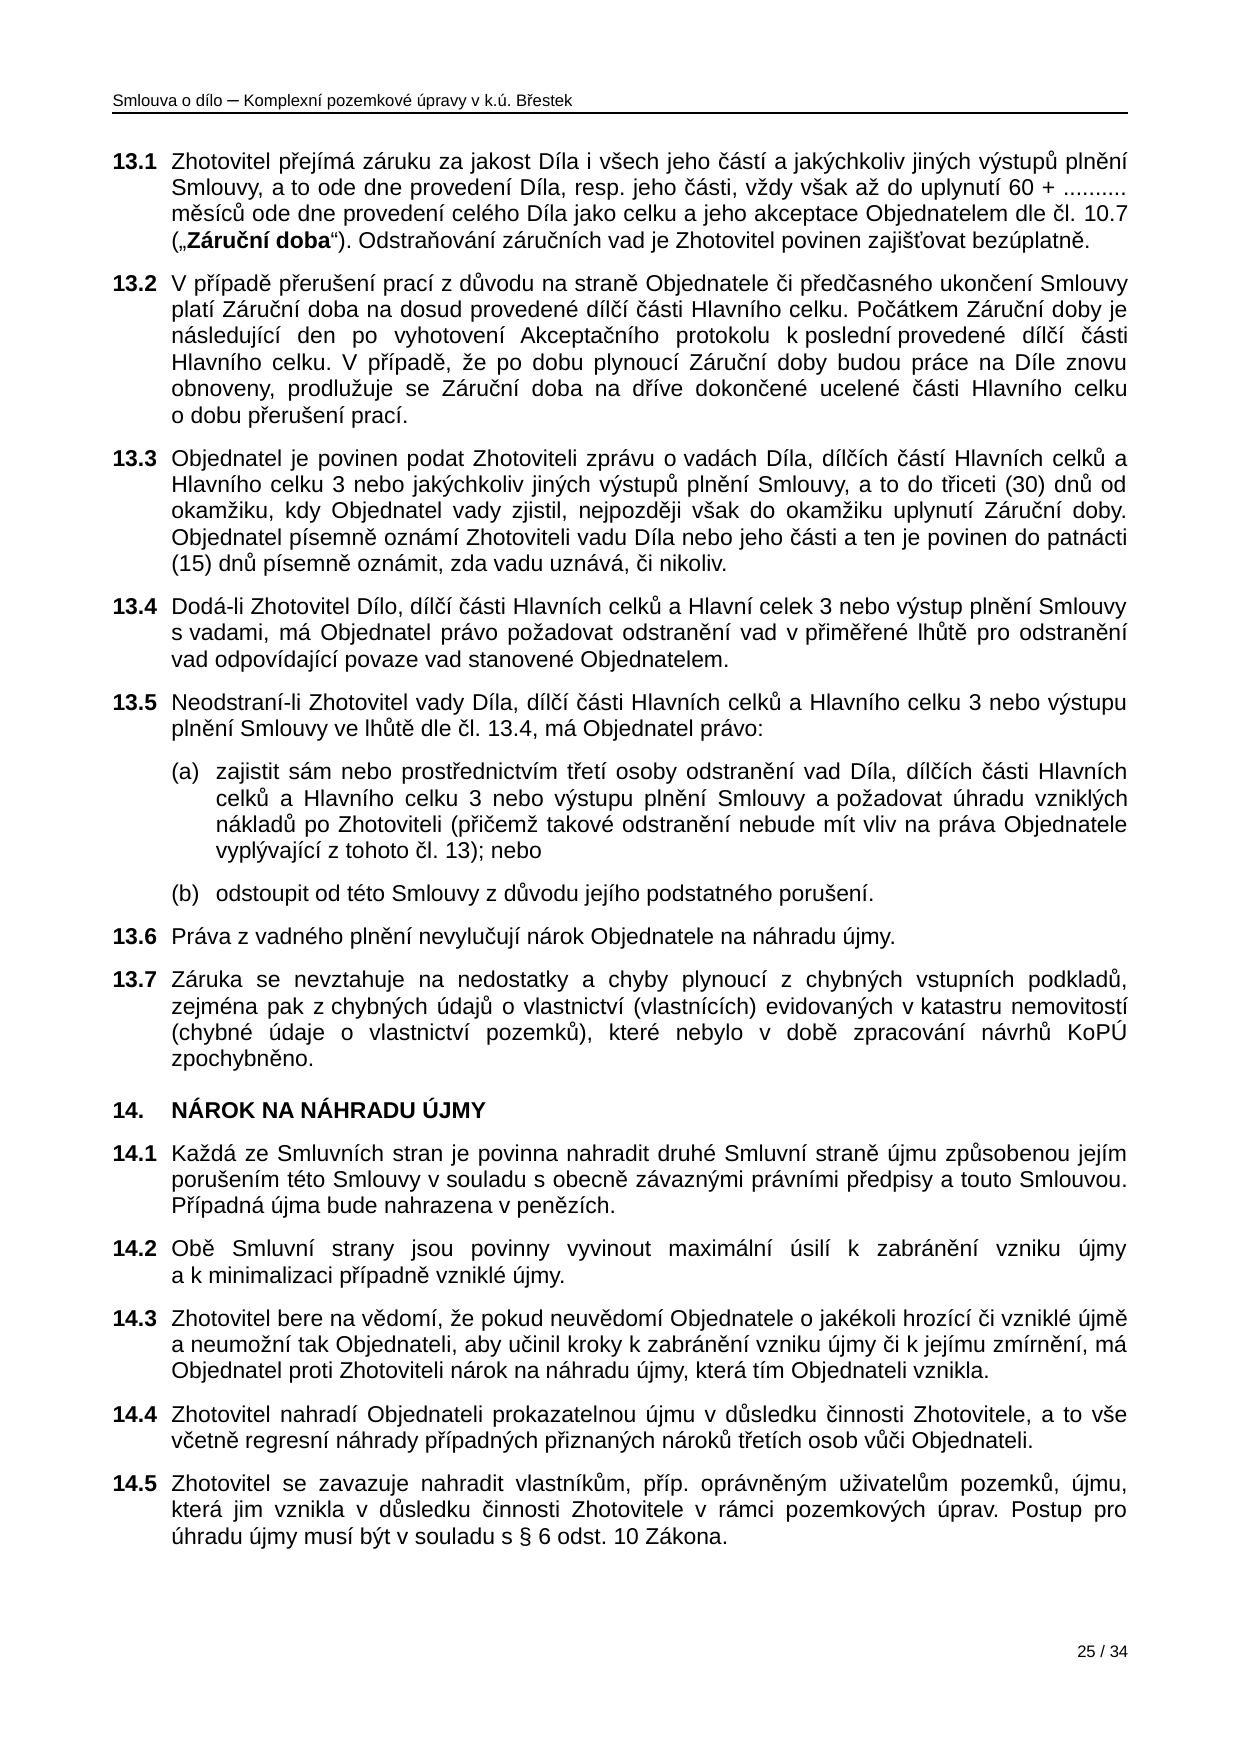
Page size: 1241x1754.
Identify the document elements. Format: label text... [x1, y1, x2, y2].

text Zhotovitel se zavazuje nahradit vlastníkům, příp. oprávněným uživatelům pozemků, újmu, která jim vznikla v důsledku činnosti Zhotovitele v rámci pozemkových úprav. Postup pro úhradu újmy musí být v souladu s § 6 odst. 10 Zákona. [112, 1470, 1128, 1549]
text Zhotovitel bere na vědomí, že pokud neuvědomí Objednatele o jakékoli hrozící či vzniklé újmě a neumožní tak Objednateli, aby učinil kroky k zabránění vzniku újmy či k jejímu zmírnění, má Objednatel proti Zhotoviteli nárok na náhradu újmy, která tím Objednateli vznikla. [112, 1305, 1128, 1384]
text Každá ze Smluvních stran je povinna nahradit druhé Smluvní straně újmu způsobenou jejím porušením této Smlouvy v souladu s obecně závaznými právními předpisy a touto Smlouvou. Případná újma bude nahrazena v penězích. [112, 1140, 1128, 1219]
text Zhotovitel přejímá záruku za jakost Díla i všech jeho částí a jakýchkoliv jiných výstupů plnění Smlouvy, a to ode dne provedení Díla, resp. jeho části, vždy však až do uplynutí 60 + .......... měsíců ode dne provedení celého Díla jako celku a jeho akceptace Objednatelem dle čl. 10.7 („Záruční doba“). Odstraňování záručních vad je Zhotovitel povinen zajišťovat bezúplatně. [112, 148, 1128, 253]
text Práva z vadného plnění nevylučují nárok Objednatele na náhradu újmy. [112, 923, 1128, 949]
text Dodá-li Zhotovitel Dílo, dílčí části Hlavních celků a Hlavní celek 3 nebo výstup plnění Smlouvy s vadami, má Objednatel právo požadovat odstranění vad v přiměřené lhůtě pro odstranění vad odpovídající povaze vad stanovené Objednatelem. [112, 593, 1128, 672]
text V případě přerušení prací z důvodu na straně Objednatele či předčasného ukončení Smlouvy platí Záruční doba na dosud provedené dílčí části Hlavního celku. Počátkem Záruční doby je následující den po vyhotovení Akceptačního protokolu k poslední provedené dílčí části Hlavního celku. V případě, že po dobu plynoucí Záruční doby budou práce na Díle znovu obnoveny, prodlužuje se Záruční doba na dříve dokončené ucelené části Hlavního celku o dobu přerušení prací. [112, 270, 1128, 428]
text Obě Smluvní strany jsou povinny vyvinout maximální úsilí k zabránění vzniku újmy a k minimalizaci případně vzniklé újmy. [112, 1235, 1128, 1288]
text Nárok na náhradu újmy [112, 1097, 1128, 1123]
text Objednatel je povinen podat Zhotoviteli zprávu o vadách Díla, dílčích částí Hlavních celků a Hlavního celku 3 nebo jakýchkoliv jiných výstupů plnění Smlouvy, a to do třiceti (30) dnů od okamžiku, kdy Objednatel vady zjistil, nejpozději však do okamžiku uplynutí Záruční doby. Objednatel písemně oznámí Zhotoviteli vadu Díla nebo jeho části a ten je povinen do patnácti (15) dnů písemně oznámit, zda vadu uznává, či nikoliv. [112, 444, 1128, 576]
text Zhotovitel nahradí Objednateli prokazatelnou újmu v důsledku činnosti Zhotovitele, a to vše včetně regresní náhrady případných přiznaných nároků třetích osob vůči Objednateli. [112, 1401, 1128, 1453]
text Záruka se nevztahuje na nedostatky a chyby plynoucí z chybných vstupních podkladů, zejména pak z chybných údajů o vlastnictví (vlastnících) evidovaných v katastru nemovitostí (chybné údaje o vlastnictví pozemků), které nebylo v době zpracování návrhů KoPÚ zpochybněno. [112, 966, 1128, 1072]
list zajistit sám nebo prostřednictvím třetí osoby odstranění vad Díla, dílčích části Hlavních celků a Hlavního celku 3 nebo výstupu plnění Smlouvy a požadovat úhradu vzniklých nákladů po Zhotoviteli (přičemž takové odstranění nebude mít vliv na práva Objednatele vyplývající z tohoto čl. 13); nebo [171, 758, 1128, 863]
text Neodstraní-li Zhotovitel vady Díla, dílčí části Hlavních celků a Hlavního celku 3 nebo výstupu plnění Smlouvy ve lhůtě dle čl. 13.4, má Objednatel právo: [112, 689, 1128, 741]
text odstoupit od této Smlouvy z důvodu jejího podstatného porušení. [171, 880, 1128, 907]
